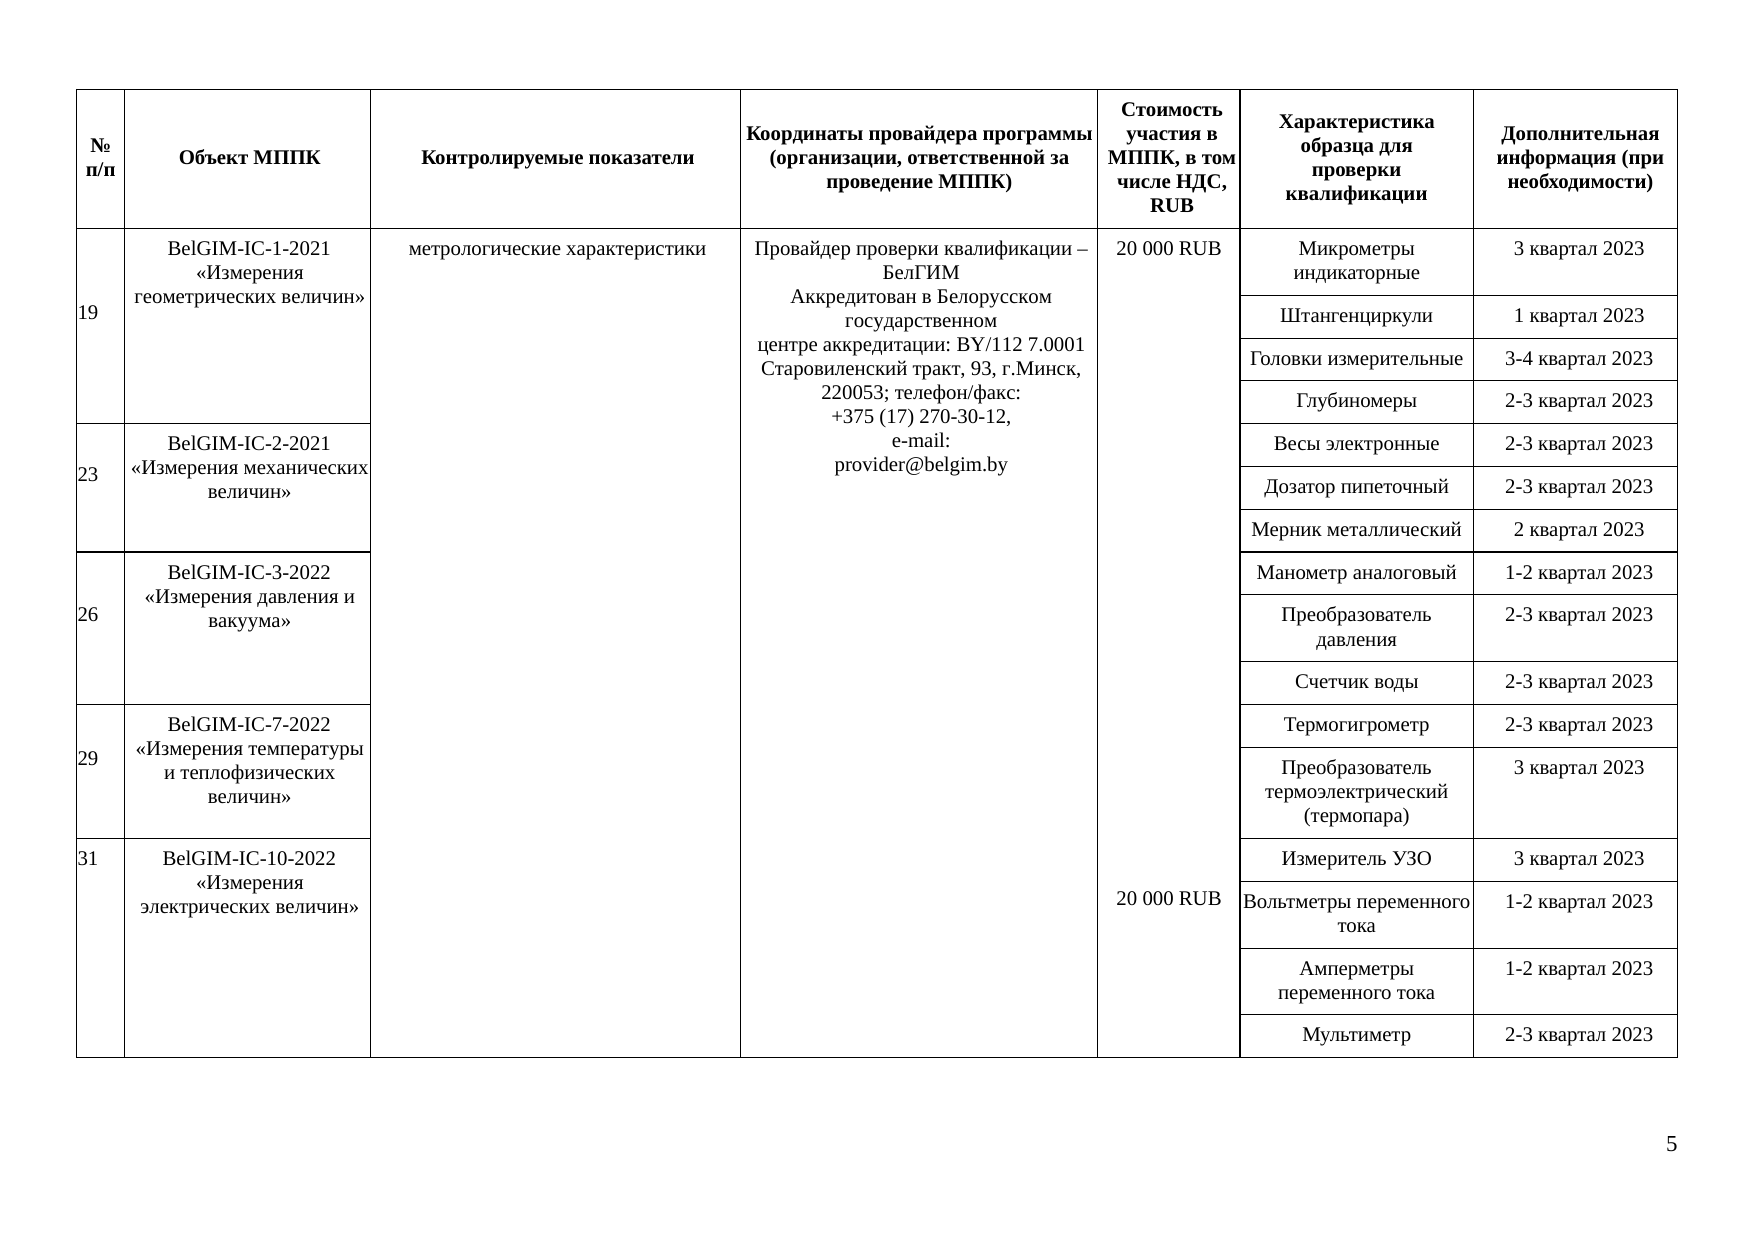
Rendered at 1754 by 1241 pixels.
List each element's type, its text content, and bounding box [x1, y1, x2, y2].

table_header Контролируемые показатели [371, 90, 740, 228]
table_cell 2-3 квартал 2023 [1474, 662, 1677, 704]
table_cell метрологические характеристики [371, 229, 740, 1057]
table_cell Термогигрометр [1241, 705, 1473, 747]
table_cell [77, 229, 124, 423]
table_cell BelGIM-IC-1-2021 «Измерения геометрических величин» [125, 229, 370, 423]
table_cell BelGIM-IC-7-2022 «Измерения температуры и теплофизических величин» [125, 705, 370, 838]
table_cell Преобразователь давления [1241, 595, 1473, 661]
table_cell 2-3 квартал 2023 [1474, 467, 1677, 509]
table_cell 2-3 квартал 2023 [1474, 381, 1677, 423]
table_cell 2-3 квартал 2023 [1474, 705, 1677, 747]
table_cell [77, 705, 124, 838]
table_cell 3-4 квартал 2023 [1474, 339, 1677, 380]
table_cell [77, 553, 124, 704]
table_cell 1-2 квартал 2023 [1474, 553, 1677, 594]
table_cell 20 000 RUB 20 000 RUB [1098, 229, 1239, 1057]
table_cell 2-3 квартал 2023 [1474, 1015, 1677, 1057]
table_cell [77, 839, 124, 1057]
table_cell Мерник металлический [1241, 510, 1473, 551]
table_cell Манометр аналоговый [1241, 553, 1473, 594]
table_cell 2-3 квартал 2023 [1474, 595, 1677, 661]
table_cell 3 квартал 2023 [1474, 748, 1677, 838]
table_cell 1-2 квартал 2023 [1474, 882, 1677, 947]
table_cell Амперметры переменного тока [1241, 949, 1473, 1014]
table_header Стоимость участия в МППК, в том числе НДС, RUB [1098, 90, 1239, 228]
table_cell BelGIM-IC-10-2022 «Измерения электрических величин» [125, 839, 370, 1057]
table_header Дополнительная информация (при необходимости) [1474, 90, 1677, 228]
table_cell [77, 424, 124, 551]
table_cell 1-2 квартал 2023 [1474, 949, 1677, 1014]
table_cell Вольтметры переменного тока [1241, 882, 1473, 947]
table_cell 1 квартал 2023 [1474, 296, 1677, 337]
table_cell Мультиметр [1241, 1015, 1473, 1057]
table_cell Глубиномеры [1241, 381, 1473, 423]
table_header Характеристика образца для проверки квалификации [1241, 90, 1473, 228]
table_cell Дозатор пипеточный [1241, 467, 1473, 509]
table_cell Весы электронные [1241, 424, 1473, 466]
table_cell 2-3 квартал 2023 [1474, 424, 1677, 466]
table_cell 2 квартал 2023 [1474, 510, 1677, 551]
table_cell Микрометры индикаторные [1241, 229, 1473, 294]
table_cell Штангенциркули [1241, 296, 1473, 337]
table_cell BelGIM-IC-3-2022 «Измерения давления и вакуума» [125, 553, 370, 704]
table_header Объект МППК [125, 90, 370, 228]
table_cell BelGIM-IC-2-2021 «Измерения механических величин» [125, 424, 370, 551]
table_cell 3 квартал 2023 [1474, 229, 1677, 294]
table_header № п/п [77, 90, 124, 228]
table_cell Измеритель УЗО [1241, 839, 1473, 881]
table_header Координаты провайдера программы (организации, ответственной за проведение МППК) [741, 90, 1097, 228]
table_cell Счетчик воды [1241, 662, 1473, 704]
table_cell 3 квартал 2023 [1474, 839, 1677, 881]
table_cell Головки измерительные [1241, 339, 1473, 380]
table_cell Преобразователь термоэлектрический (термопара) [1241, 748, 1473, 838]
